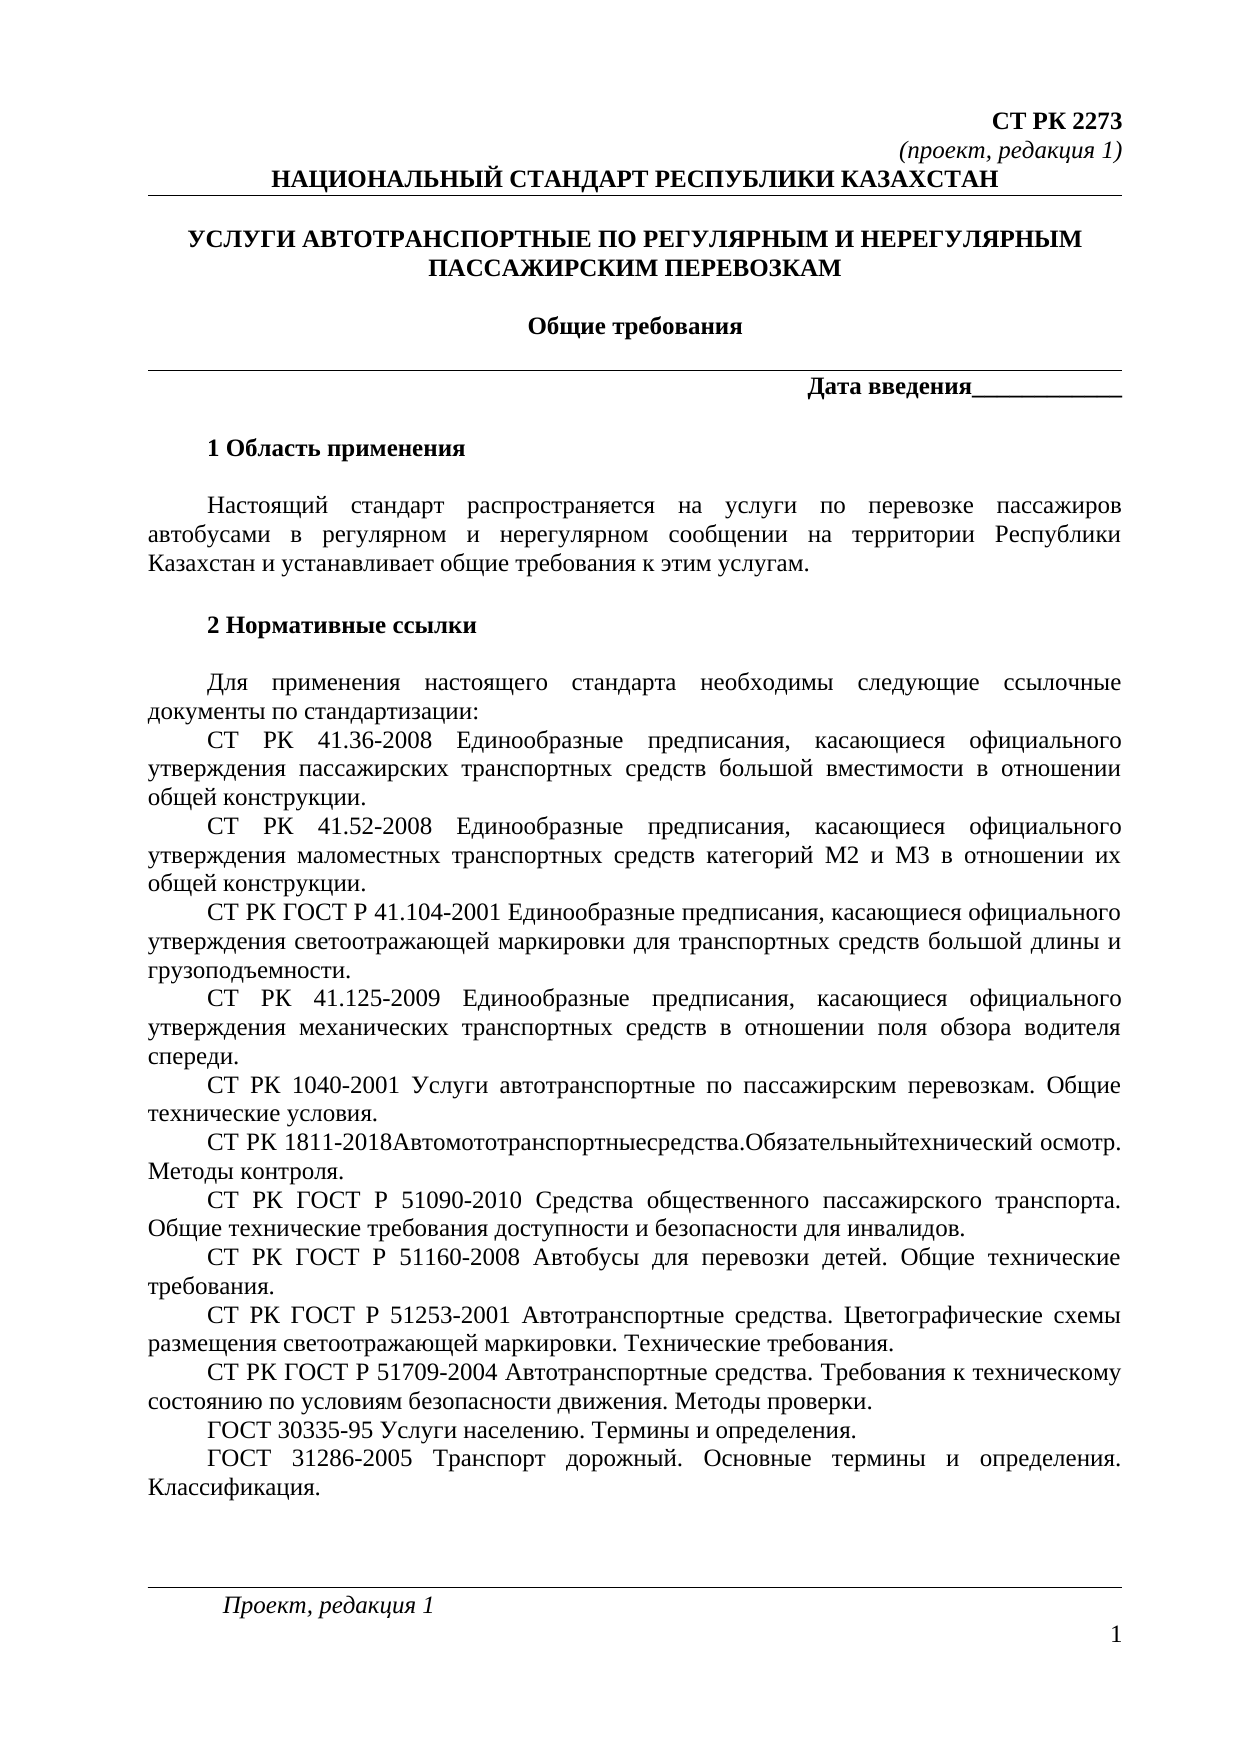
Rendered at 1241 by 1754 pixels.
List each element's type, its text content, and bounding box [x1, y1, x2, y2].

text Общие требования [148, 311, 1122, 339]
subtitle 2 Нормативные ссылки [148, 610, 1122, 638]
subtitle 1 Область применения [148, 433, 1122, 462]
text СТ РК 1811-2018Автомототранспортныесредства.Обязательныйтехнический осмотр. Методы контроля. [148, 1127, 1122, 1185]
text СТ РК 41.52-2008 Единообразные предписания, касающиеся официального утверждения маломестных транспортных средств категорий М2 и М3 в отношении их общей конструкции. [148, 811, 1122, 897]
text СТ РК ГОСТ Р 41.104-2001 Единообразные предписания, касающиеся официального утверждения светоотражающей маркировки для транспортных средств большой длины и грузоподъемности. [148, 897, 1122, 983]
text СТ РК ГОСТ Р 51160-2008 Автобусы для перевозки детей. Общие технические требования. [148, 1242, 1122, 1300]
text СТ РК 41.125-2009 Единообразные предписания, касающиеся официального утверждения механических транспортных средств в отношении поля обзора водителя спереди. [148, 983, 1122, 1070]
text СТ РК ГОСТ Р 51253-2001 Автотранспортные средства. Цветографические схемы размещения светоотражающей маркировки. Технические требования. [148, 1300, 1122, 1357]
text СТ РК ГОСТ Р 51709-2004 Автотранспортные средства. Требования к техническому состоянию по условиям безопасности движения. Методы проверки. [148, 1357, 1122, 1415]
text ГОСТ 31286-2005 Транспорт дорожный. Основные термины и определения. Классификация. [148, 1443, 1122, 1501]
text СТ РК ГОСТ Р 51090-2010 Средства общественного пассажирского транспорта. Общие технические требования доступности и безопасности для инвалидов. [148, 1185, 1122, 1242]
text УСЛУГИ АВТОТРАНСПОРТНЫЕ ПО РЕГУЛЯРНЫМ И НЕРЕГУЛЯРНЫМ ПАССАЖИРСКИМ ПЕРЕВОЗКАМ [148, 224, 1122, 282]
text Дата введения____________ [148, 371, 1122, 400]
text СТ РК 41.36-2008 Единообразные предписания, касающиеся официального утверждения пассажирских транспортных средств большой вместимости в отношении общей конструкции. [148, 725, 1122, 811]
text Для применения настоящего стандарта необходимы следующие ссылочные документы по стандартизации: [148, 667, 1122, 725]
text ГОСТ 30335-95 Услуги населению. Термины и определения. [148, 1415, 1122, 1443]
text Настоящий стандарт распространяется на услуги по перевозке пассажиров автобусами в регулярном и нерегулярном сообщении на территории Республики Казахстан и устанавливает общие требования к этим услугам. [148, 491, 1122, 577]
text НАЦИОНАЛЬНЫЙ СТАНДАРТ РЕСПУБЛИКИ КАЗАХСТАН [148, 164, 1122, 195]
text СТ РК 1040-2001 Услуги автотранспортные по пассажирским перевозкам. Общие технические условия. [148, 1070, 1122, 1127]
